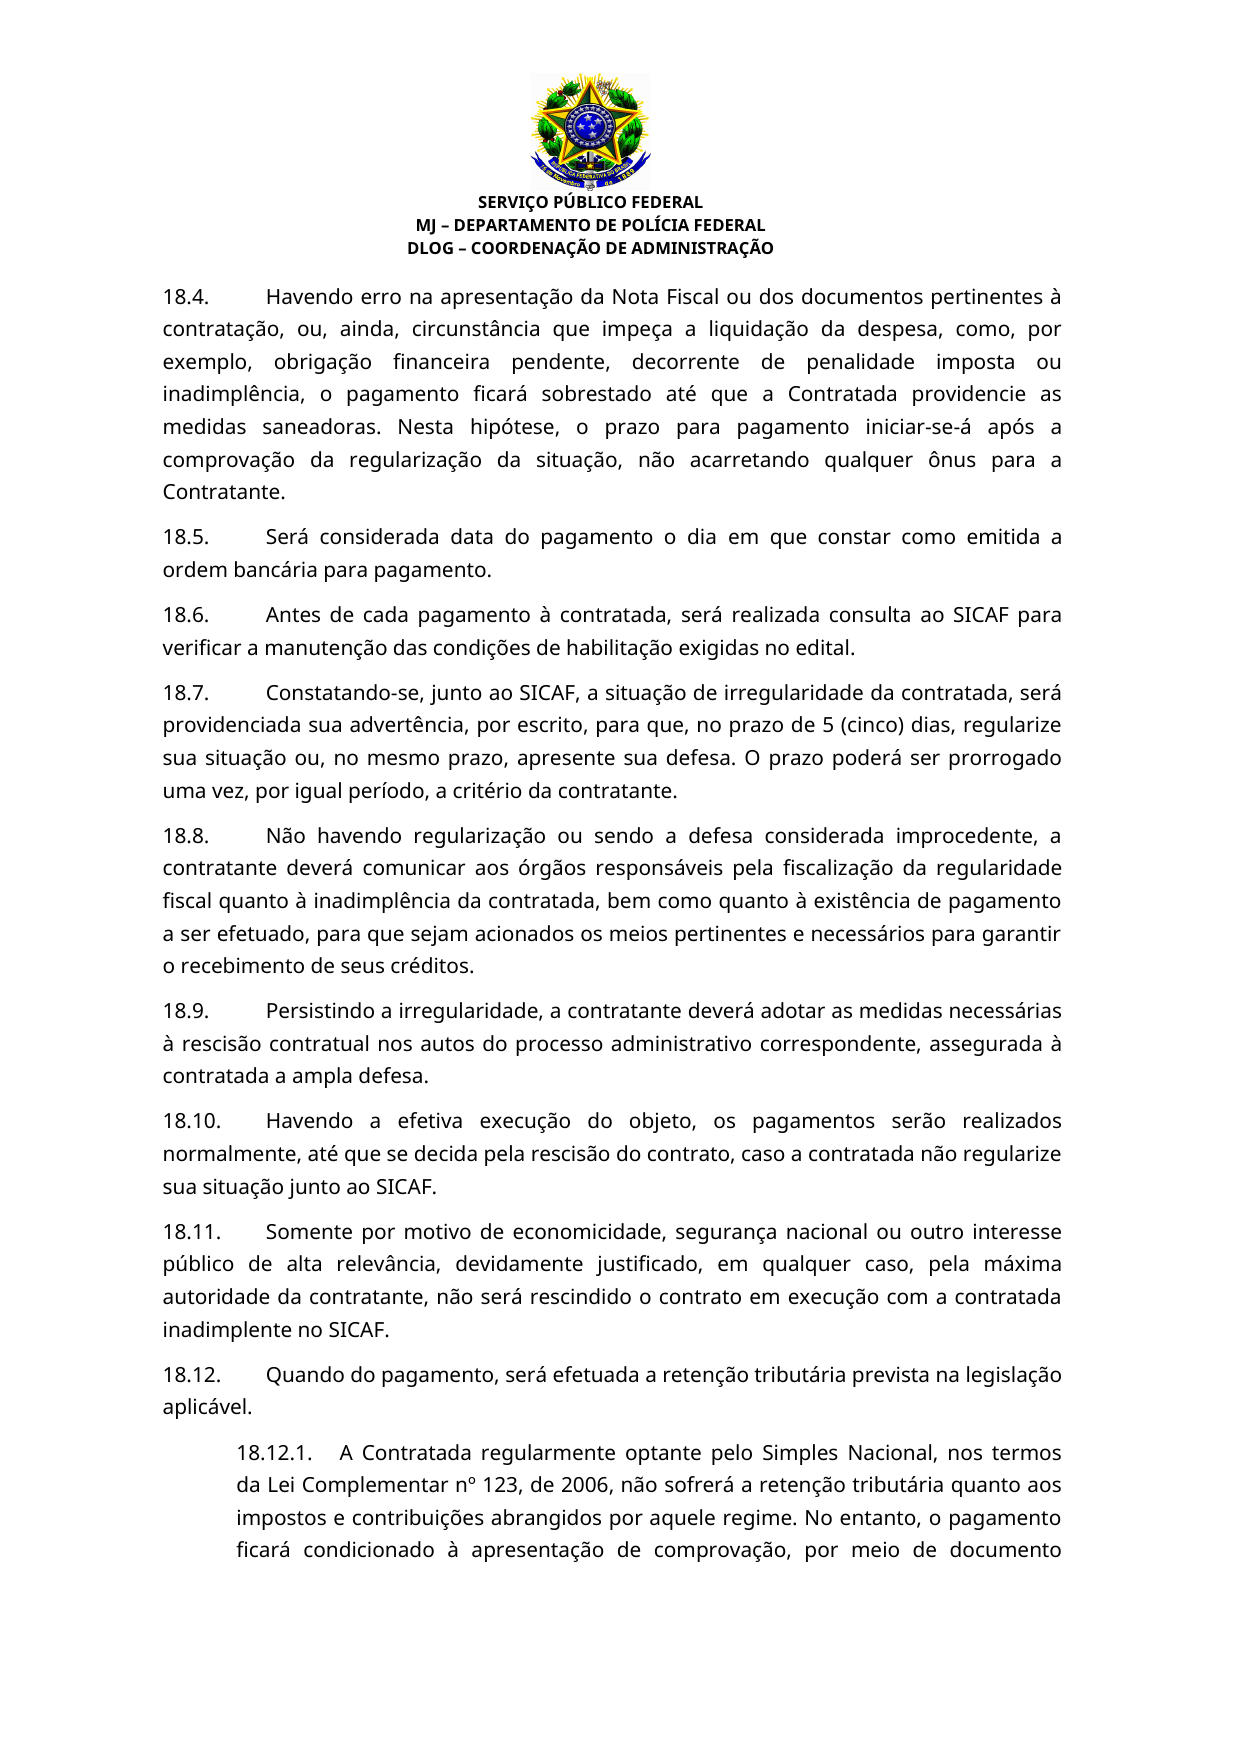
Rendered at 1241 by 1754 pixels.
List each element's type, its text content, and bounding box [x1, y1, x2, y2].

list Quando do pagamento, será efetuada a retenção tributária prevista na legislação aplicável. [162, 1360, 1063, 1421]
list Antes de cada pagamento à contratada, será realizada consulta ao SICAF para verificar a manutenção das condições de habilitação exigidas no edital. [162, 600, 1063, 661]
list Havendo a efetiva execução do objeto, os pagamentos serão realizados normalmente, até que se decida pela rescisão do contrato, caso a contratada não regularize sua situação junto ao SICAF. [162, 1107, 1063, 1200]
picture [530, 73, 651, 191]
list Será considerada data do pagamento o dia em que constar como emitida a ordem bancária para pagamento. [162, 522, 1063, 583]
list Somente por motivo de economicidade, segurança nacional ou outro interesse público de alta relevância, devidamente justificado, em qualquer caso, pela máxima autoridade da contratante, não será rescindido o contrato em execução com a contratada inadimplente no SICAF. [162, 1217, 1063, 1343]
list Constatando-se, junto ao SICAF, a situação de irregularidade da contratada, será providenciada sua advertência, por escrito, para que, no prazo de 5 (cinco) dias, regularize sua situação ou, no mesmo prazo, apresente sua defesa. O prazo poderá ser prorrogado uma vez, por igual período, a critério da contratante. [162, 678, 1063, 804]
list Havendo erro na apresentação da Nota Fiscal ou dos documentos pertinentes à contratação, ou, ainda, circunstância que impeça a liquidação da despesa, como, por exemplo, obrigação financeira pendente, decorrente de penalidade imposta ou inadimplência, o pagamento ficará sobrestado até que a Contratada providencie as medidas saneadoras. Nesta hipótese, o prazo para pagamento iniciar-se-á após a comprovação da regularização da situação, não acarretando qualquer ônus para a Contratante. [162, 282, 1063, 506]
list Persistindo a irregularidade, a contratante deverá adotar as medidas necessárias à rescisão contratual nos autos do processo administrativo correspondente, assegurada à contratada a ampla defesa. [162, 996, 1063, 1090]
list Não havendo regularização ou sendo a defesa considerada improcedente, a contratante deverá comunicar aos órgãos responsáveis pela fiscalização da regularidade fiscal quanto à inadimplência da contratada, bem como quanto à existência de pagamento a ser efetuado, para que sejam acionados os meios pertinentes e necessários para garantir o recebimento de seus créditos. [162, 821, 1063, 980]
